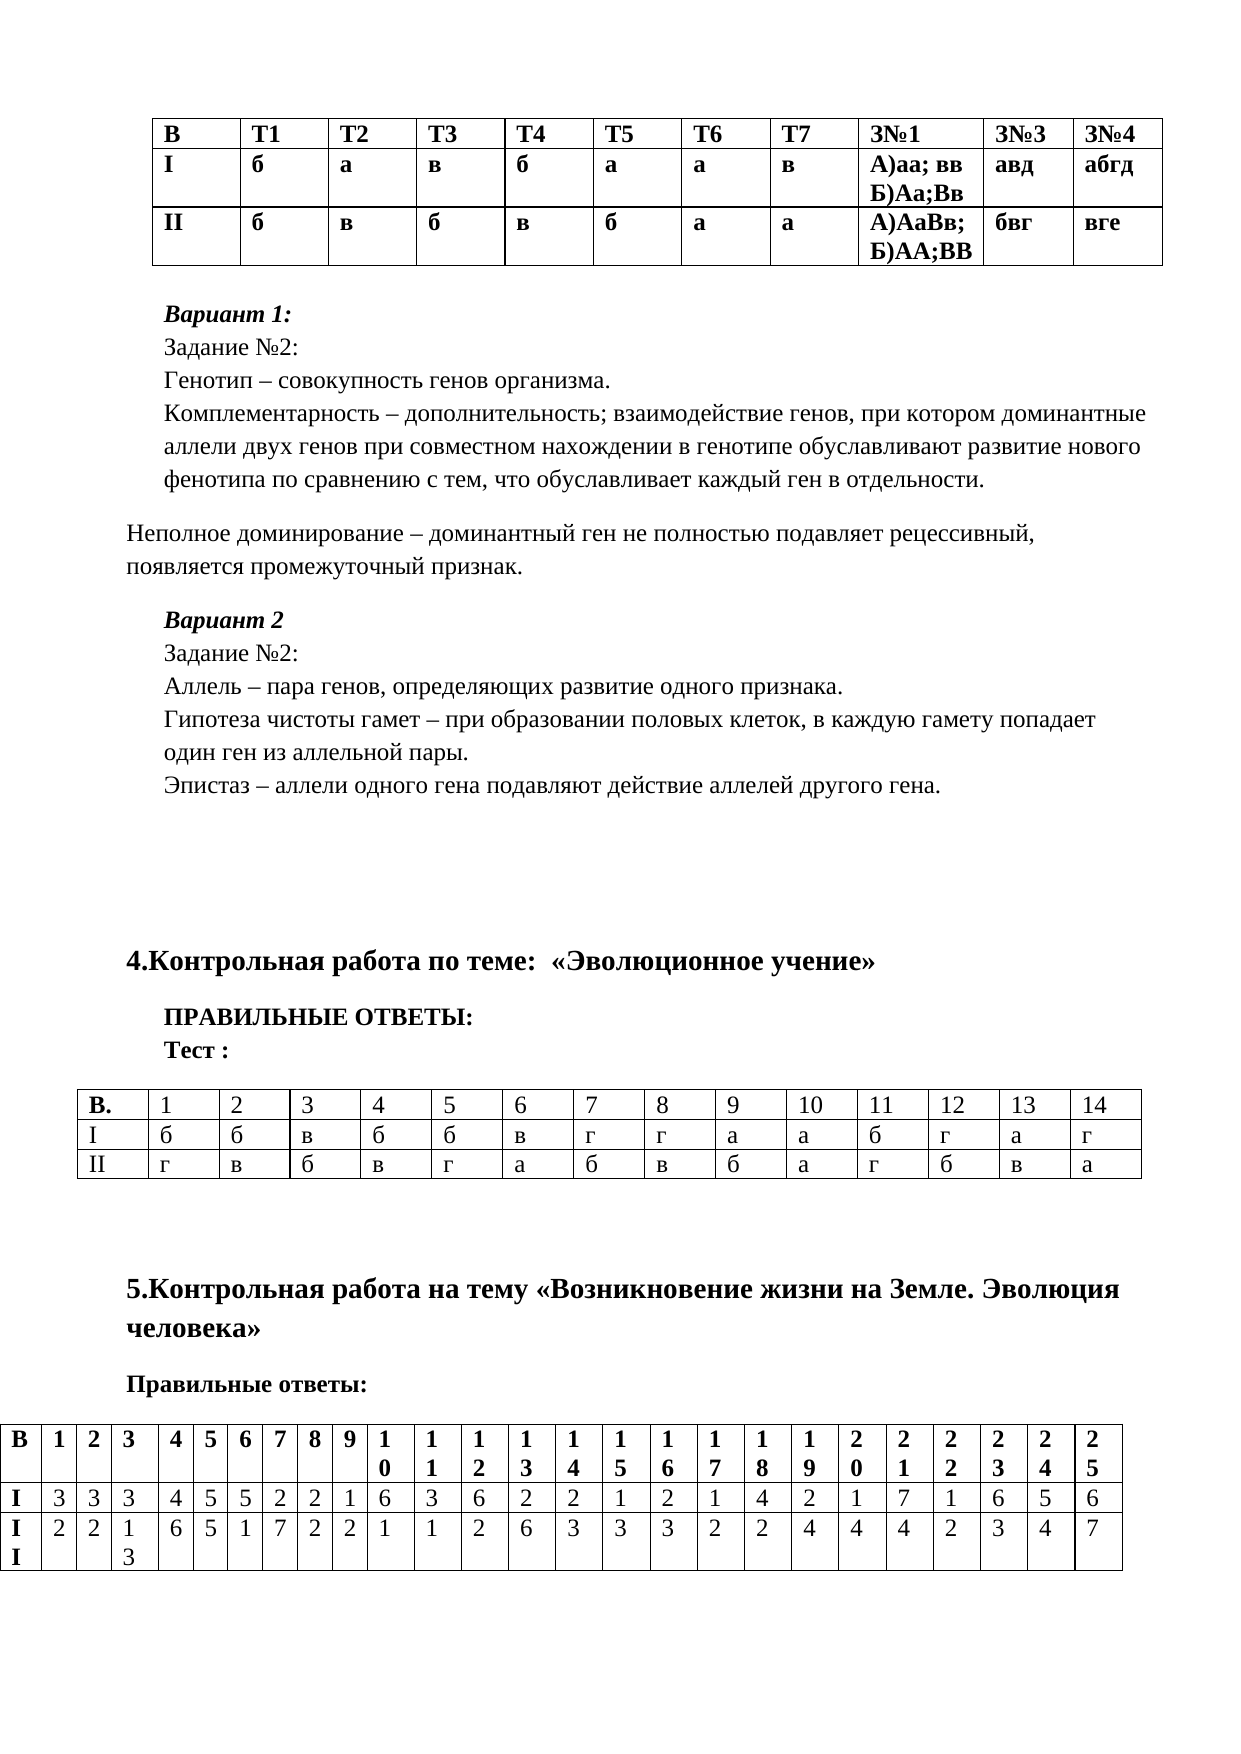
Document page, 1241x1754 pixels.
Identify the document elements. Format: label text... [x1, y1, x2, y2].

table_cell 1 [415, 1513, 461, 1570]
table_cell I [1, 1483, 41, 1512]
table_cell г [574, 1120, 644, 1148]
table_cell б [241, 208, 328, 265]
table_header 15 [603, 1425, 650, 1482]
table_header Т7 [771, 119, 858, 148]
table_cell 1 [228, 1513, 262, 1570]
table_header 13 [509, 1425, 555, 1482]
table_header 24 [1028, 1425, 1074, 1482]
table_cell 2 [42, 1513, 76, 1570]
table_cell 6 [159, 1513, 193, 1570]
table_cell 3 [651, 1513, 697, 1570]
table_cell в [361, 1150, 431, 1178]
table_header 16 [651, 1425, 697, 1482]
table_header 7 [574, 1090, 644, 1119]
table_cell 4 [159, 1483, 193, 1512]
table_header В. [78, 1090, 148, 1119]
table_header В [153, 119, 240, 148]
table_cell 6 [368, 1483, 414, 1512]
table_header 4 [361, 1090, 431, 1119]
table_cell 1 [368, 1513, 414, 1570]
table_cell 3 [42, 1483, 76, 1512]
table_header 6 [503, 1090, 573, 1119]
table_header 12 [929, 1090, 999, 1119]
table_cell 1 [333, 1483, 367, 1512]
table_cell 4 [792, 1513, 838, 1570]
table_cell б [929, 1150, 999, 1178]
table_cell а [594, 149, 681, 206]
table_cell в [1000, 1150, 1070, 1178]
table_header 3 [112, 1425, 158, 1482]
table_cell 4 [887, 1513, 933, 1570]
table_cell А)АаВв; Б)АА;ВВ [859, 208, 983, 265]
table_cell 3 [981, 1513, 1027, 1570]
table_cell б [594, 208, 681, 265]
table_cell 3 [77, 1483, 111, 1512]
table_cell 2 [298, 1513, 332, 1570]
table_cell а [787, 1150, 857, 1178]
table_cell I [78, 1120, 148, 1148]
table_header З№3 [984, 119, 1073, 148]
table_cell 5 [1028, 1483, 1074, 1512]
table_cell г [432, 1150, 502, 1178]
table_cell абгд [1074, 149, 1162, 206]
table_cell 1 [603, 1483, 650, 1512]
table_header Т1 [241, 119, 328, 148]
table_cell 3 [415, 1483, 461, 1512]
table_cell 7 [1076, 1513, 1122, 1570]
text Правильные ответы: [126, 1369, 1152, 1398]
table_header 10 [787, 1090, 857, 1119]
table_cell 6 [509, 1513, 555, 1570]
table_cell а [503, 1150, 573, 1178]
table_header 8 [298, 1425, 332, 1482]
table_cell а [682, 149, 770, 206]
table_header 17 [698, 1425, 744, 1482]
table_header 14 [1071, 1090, 1141, 1119]
table_cell 2 [298, 1483, 332, 1512]
table_cell а [771, 208, 858, 265]
table_cell 1 [839, 1483, 886, 1512]
table_cell а [329, 149, 416, 206]
table_header 6 [228, 1425, 262, 1482]
table_cell б [149, 1120, 219, 1148]
list Задание №2: [164, 638, 1152, 667]
table_header Т5 [594, 119, 681, 148]
table_cell в [506, 208, 593, 265]
table_header 11 [415, 1425, 461, 1482]
table_cell 2 [509, 1483, 555, 1512]
table_header 2 [77, 1425, 111, 1482]
table_cell 7 [887, 1483, 933, 1512]
table_header 10 [368, 1425, 414, 1482]
table_header З№4 [1074, 119, 1162, 148]
table_header 8 [645, 1090, 715, 1119]
table_cell б [574, 1150, 644, 1178]
table_cell 3 [556, 1513, 602, 1570]
table_cell а [716, 1120, 786, 1148]
table_cell 3 [112, 1483, 158, 1512]
table_cell 2 [263, 1483, 297, 1512]
table_cell 2 [745, 1513, 791, 1570]
table_cell 1 [698, 1483, 744, 1512]
text 5.Контрольная работа на тему «Возникновение жизни на Земле. Эволюция человека» [126, 1272, 1152, 1344]
table_cell 3 [603, 1513, 650, 1570]
table_cell б [220, 1120, 289, 1148]
table_cell б [241, 149, 328, 206]
table_cell 2 [462, 1513, 508, 1570]
table_cell 5 [228, 1483, 262, 1512]
table_header 4 [159, 1425, 193, 1482]
table_header Т6 [682, 119, 770, 148]
table_cell 2 [651, 1483, 697, 1512]
table_cell б [858, 1120, 928, 1148]
table_cell I [153, 149, 240, 206]
table_cell в [645, 1150, 715, 1178]
table_header Т4 [506, 119, 593, 148]
list ПРАВИЛЬНЫЕ ОТВЕТЫ: [164, 1002, 1152, 1031]
list Гипотеза чистоты гамет – при образовании половых клеток, в каждую гамету попадает один ген из аллельной пары. [164, 704, 1152, 766]
table_cell 2 [77, 1513, 111, 1570]
table_cell 1 [934, 1483, 980, 1512]
table_cell б [361, 1120, 431, 1148]
table_cell б [432, 1120, 502, 1148]
table_cell а [682, 208, 770, 265]
table_cell б [291, 1150, 360, 1178]
table_cell 4 [839, 1513, 886, 1570]
table_cell в [503, 1120, 573, 1148]
table_header 20 [839, 1425, 886, 1482]
table_cell авд [984, 149, 1073, 206]
table_header 5 [194, 1425, 227, 1482]
list Тест : [164, 1035, 1152, 1064]
table_header 5 [432, 1090, 502, 1119]
table_cell 13 [112, 1513, 158, 1570]
table_header 1 [42, 1425, 76, 1482]
text Неполное доминирование – доминантный ген не полностью подавляет рецессивный, появляется промежуточный признак. [126, 518, 1152, 580]
table_cell бвг [984, 208, 1073, 265]
table_cell в [417, 149, 504, 206]
table_cell а [787, 1120, 857, 1148]
table_cell 2 [698, 1513, 744, 1570]
list Комплементарность – дополнительность; взаимодействие генов, при котором доминантные аллели двух генов при совместном нахождении в генотипе обуславливают развитие нового фенотипа по сравнению с тем, что обуславливает каждый ген в отдельности. [164, 398, 1152, 493]
table_cell 2 [556, 1483, 602, 1512]
text 4.Контрольная работа по теме: «Эволюционное учение» [126, 943, 1152, 976]
table_header 7 [263, 1425, 297, 1482]
table_cell б [716, 1150, 786, 1178]
table_header В [1, 1425, 41, 1482]
table_cell 6 [981, 1483, 1027, 1512]
table_header 23 [981, 1425, 1027, 1482]
list Вариант 2 [164, 605, 1152, 634]
table_header 12 [462, 1425, 508, 1482]
table_cell г [1071, 1120, 1141, 1148]
table_header 3 [291, 1090, 360, 1119]
table_cell II [153, 208, 240, 265]
table_cell а [1071, 1150, 1141, 1178]
table_cell II [78, 1150, 148, 1178]
table_cell 2 [934, 1513, 980, 1570]
table_cell б [506, 149, 593, 206]
list Генотип – совокупность генов организма. [164, 365, 1152, 394]
table_header 9 [716, 1090, 786, 1119]
table_header Т3 [417, 119, 504, 148]
table_cell в [220, 1150, 289, 1178]
list Задание №2: [164, 332, 1152, 361]
table_cell 6 [1076, 1483, 1122, 1512]
table_header 22 [934, 1425, 980, 1482]
table_cell 4 [745, 1483, 791, 1512]
table_header 2 [220, 1090, 289, 1119]
table_cell 2 [333, 1513, 367, 1570]
table_header 21 [887, 1425, 933, 1482]
list Эпистаз – аллели одного гена подавляют действие аллелей другого гена. [164, 770, 1152, 799]
table_cell б [417, 208, 504, 265]
table_cell а [1000, 1120, 1070, 1148]
table_cell 7 [263, 1513, 297, 1570]
table_header 14 [556, 1425, 602, 1482]
table_cell А)аа; вв Б)Аа;Вв [859, 149, 983, 206]
table_header 19 [792, 1425, 838, 1482]
table_header 18 [745, 1425, 791, 1482]
table_cell 4 [1028, 1513, 1074, 1570]
table_cell г [858, 1150, 928, 1178]
table_cell г [929, 1120, 999, 1148]
table_cell вге [1074, 208, 1162, 265]
table_cell II [1, 1513, 41, 1570]
table_cell г [149, 1150, 219, 1178]
table_cell в [771, 149, 858, 206]
table_cell 5 [194, 1483, 227, 1512]
table_cell в [329, 208, 416, 265]
table_header 9 [333, 1425, 367, 1482]
table_header 13 [1000, 1090, 1070, 1119]
table_cell 6 [462, 1483, 508, 1512]
list Вариант 1: [164, 299, 1152, 328]
table_cell 2 [792, 1483, 838, 1512]
table_header 1 [149, 1090, 219, 1119]
table_header 11 [858, 1090, 928, 1119]
table_cell 5 [194, 1513, 227, 1570]
table_cell г [645, 1120, 715, 1148]
list Аллель – пара генов, определяющих развитие одного признака. [164, 671, 1152, 700]
table_header 25 [1076, 1425, 1122, 1482]
table_header З№1 [859, 119, 983, 148]
table_header Т2 [329, 119, 416, 148]
table_cell в [291, 1120, 360, 1148]
